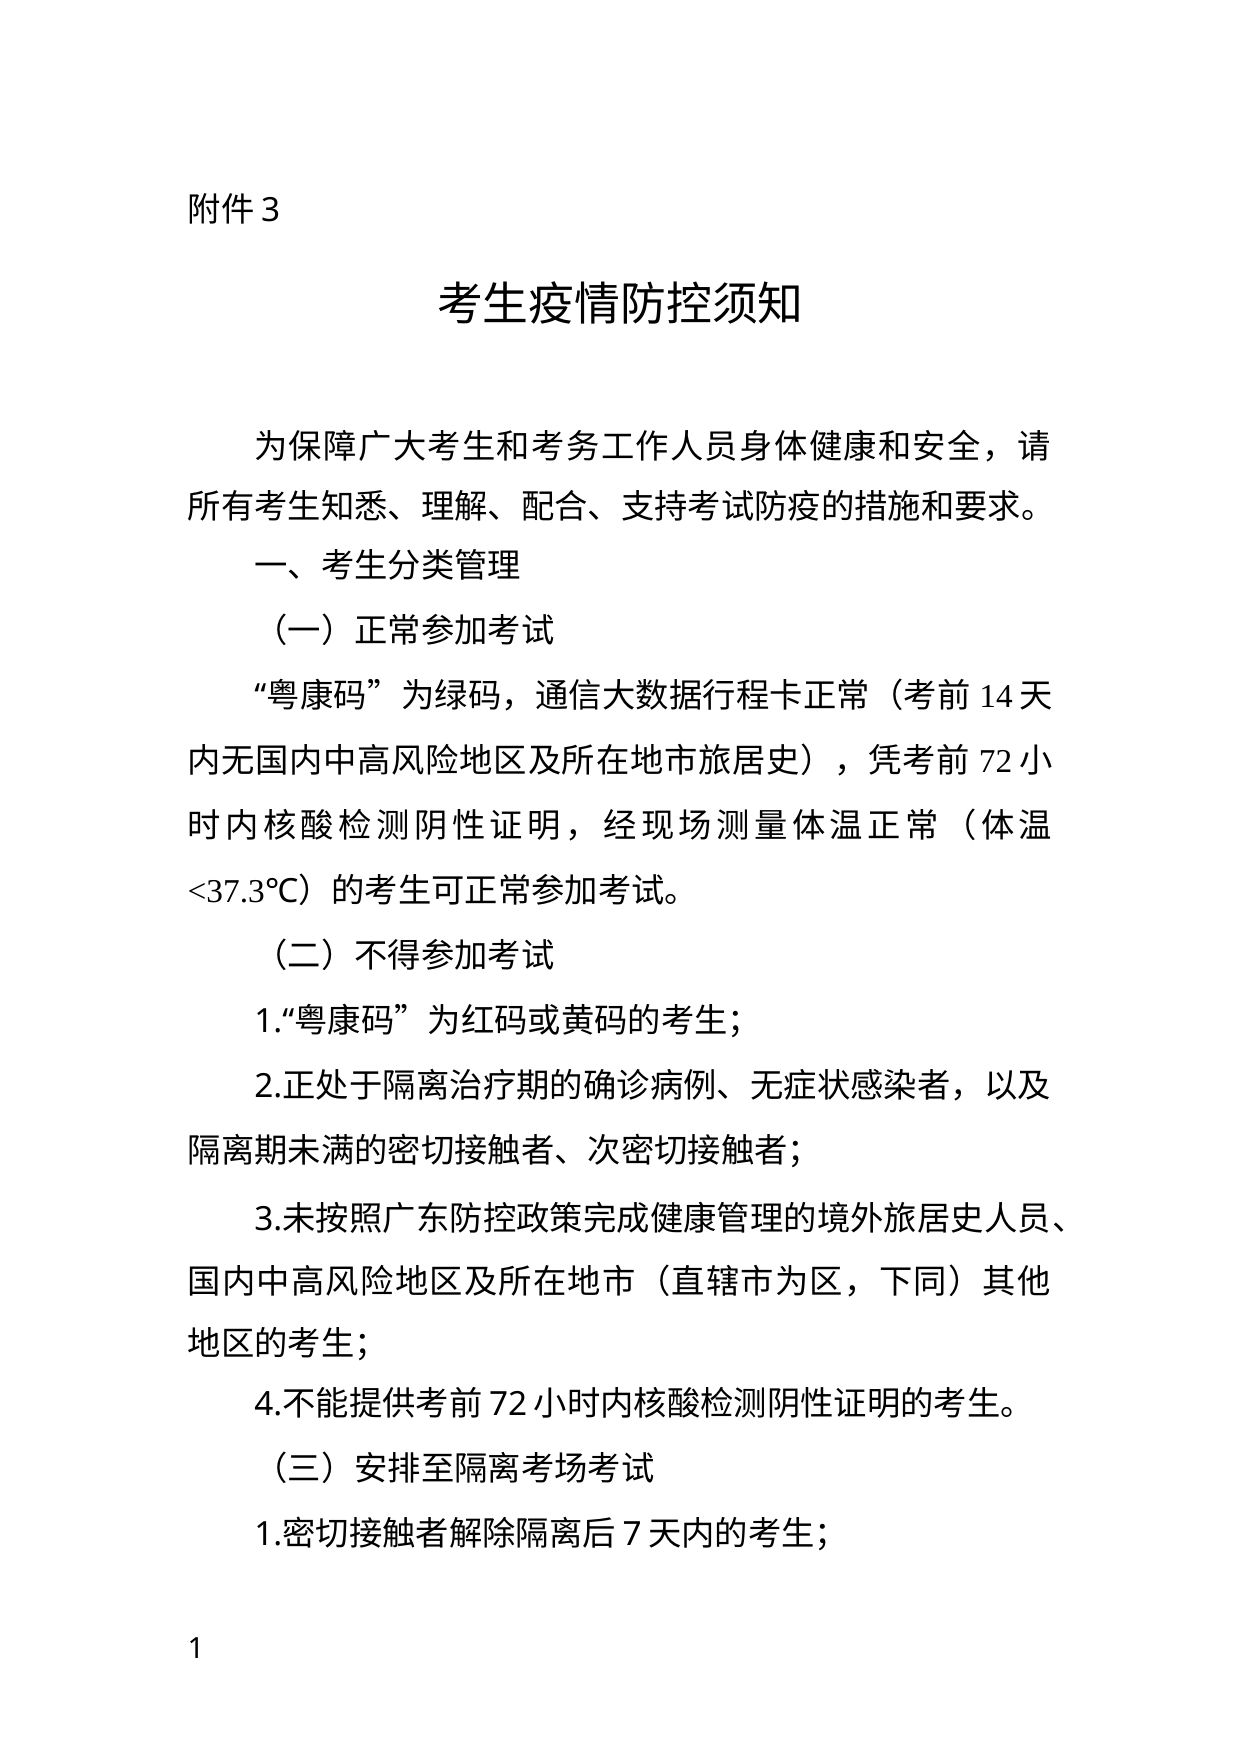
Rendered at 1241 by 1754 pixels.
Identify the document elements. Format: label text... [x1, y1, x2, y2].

text 1.“粤康码”为红码或黄码的考生； [187, 986, 1053, 1051]
text 一、考生分类管理 [187, 531, 1053, 596]
text 2.正处于隔离治疗期的确诊病例、无症状感染者，以及隔离期未满的密切接触者、次密切接触者； [187, 1051, 1053, 1181]
text 为保障广大考生和考务工作人员身体健康和安全，请所有考生知悉、理解、配合、支持考试防疫的措施和要求。 [187, 410, 1053, 531]
text 3.未按照广东防控政策完成健康管理的境外旅居史人员、国内中高风险地区及所在地市（直辖市为区，下同）其他地区的考生； [187, 1181, 1053, 1368]
text 附件3 [187, 174, 1053, 239]
text （一）正常参加考试 [187, 596, 1053, 661]
text （三）安排至隔离考场考试 [187, 1433, 1053, 1498]
text 1.密切接触者解除隔离后7天内的考生； [187, 1498, 1053, 1563]
text （二）不得参加考试 [187, 921, 1053, 986]
text 考生疫情防控须知 [187, 252, 1053, 349]
text “粤康码”为绿码，通信大数据行程卡正常（考前14天内无国内中高风险地区及所在地市旅居史），凭考前72小时内核酸检测阴性证明，经现场测量体温正常（体温<37.3℃）的考生可正常参加考试。 [187, 661, 1053, 921]
text 4.不能提供考前72小时内核酸检测阴性证明的考生。 [187, 1368, 1053, 1433]
